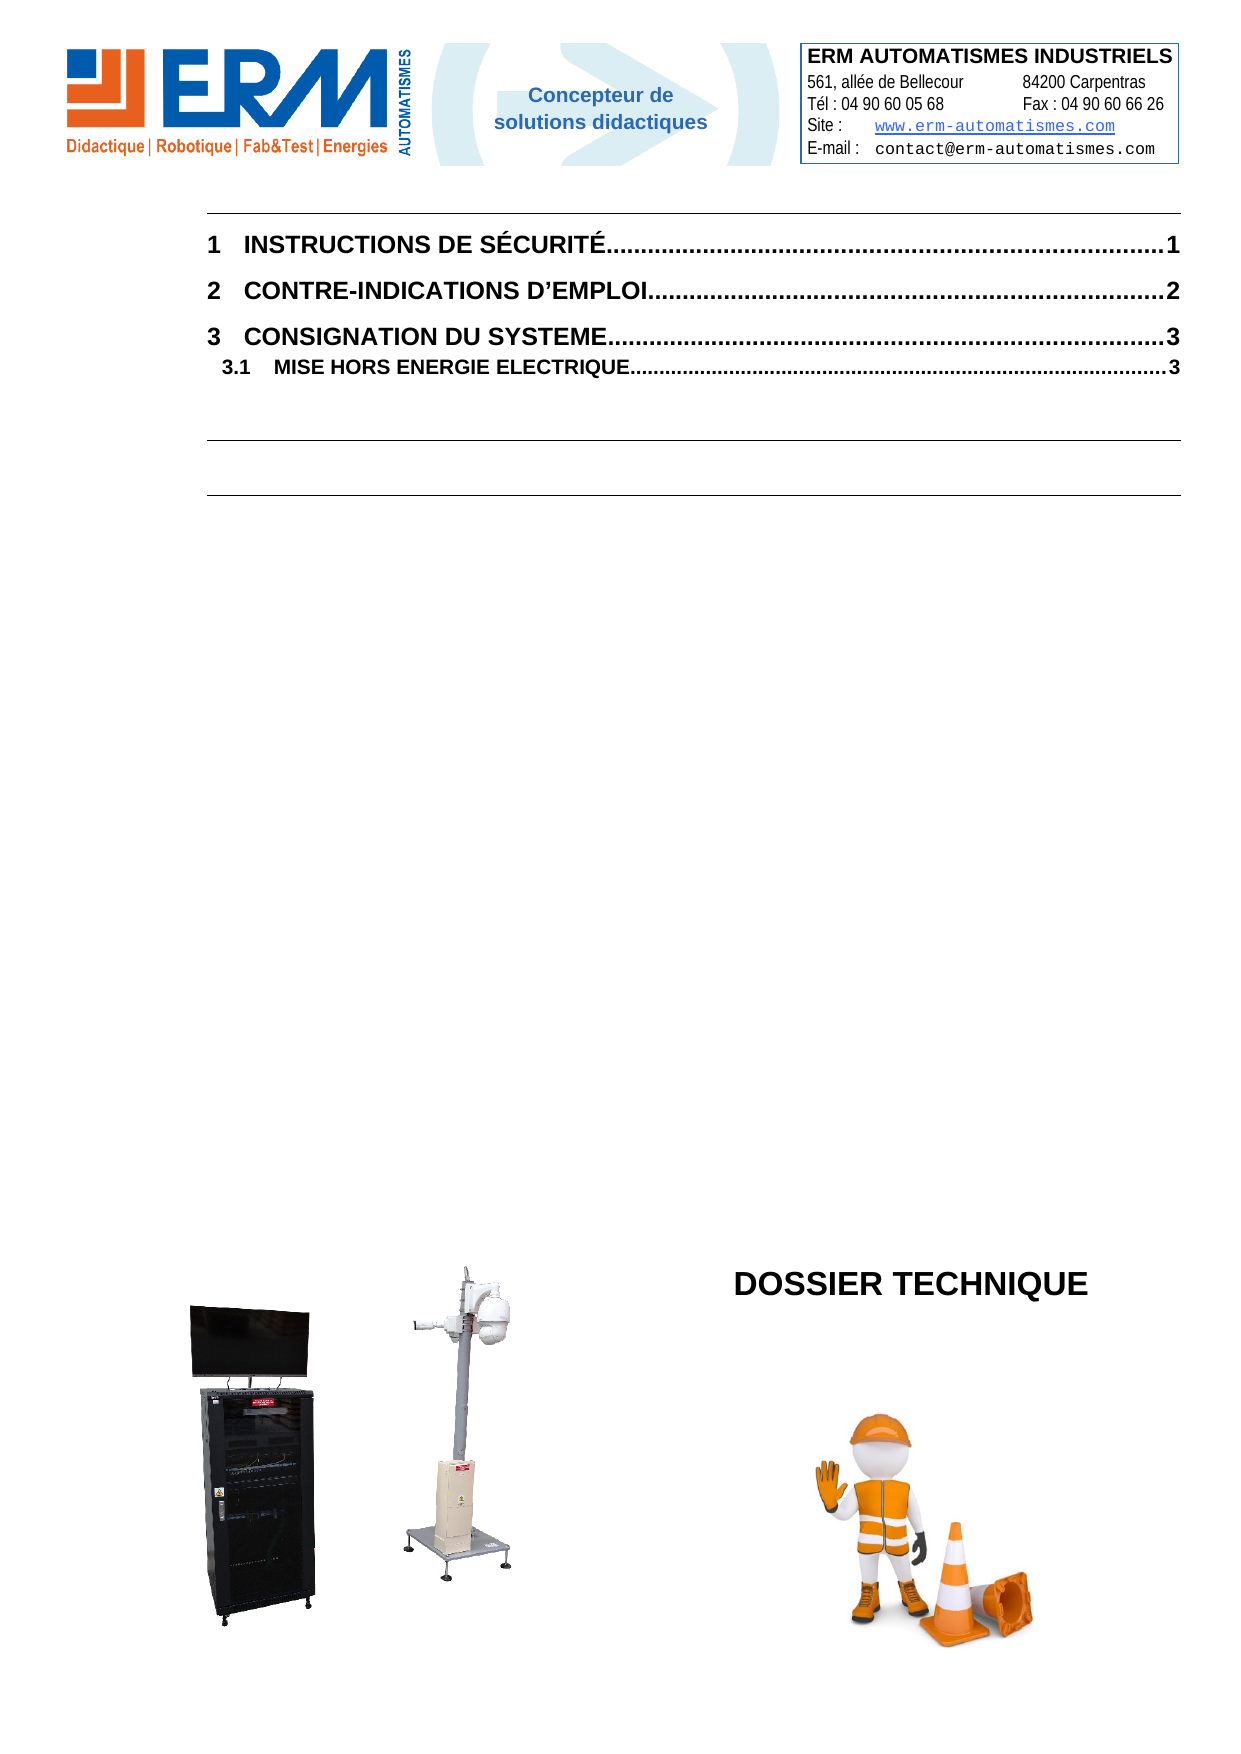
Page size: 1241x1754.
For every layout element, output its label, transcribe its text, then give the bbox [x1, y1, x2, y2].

picture [59, 41, 786, 166]
picture [171, 1247, 529, 1644]
text 3.1 MISE HORS ENERGIE ELECTRIQUE 3 [207, 355, 1181, 379]
text 2 CONTRE-INDICATIONS D’EMPLOI 2 [207, 276, 1181, 305]
picture [793, 1410, 1039, 1655]
text 3 CONSIGNATION DU SYSTEME 3 [207, 322, 1181, 350]
text 1 Instructions de sécurité 1 [207, 230, 1181, 259]
